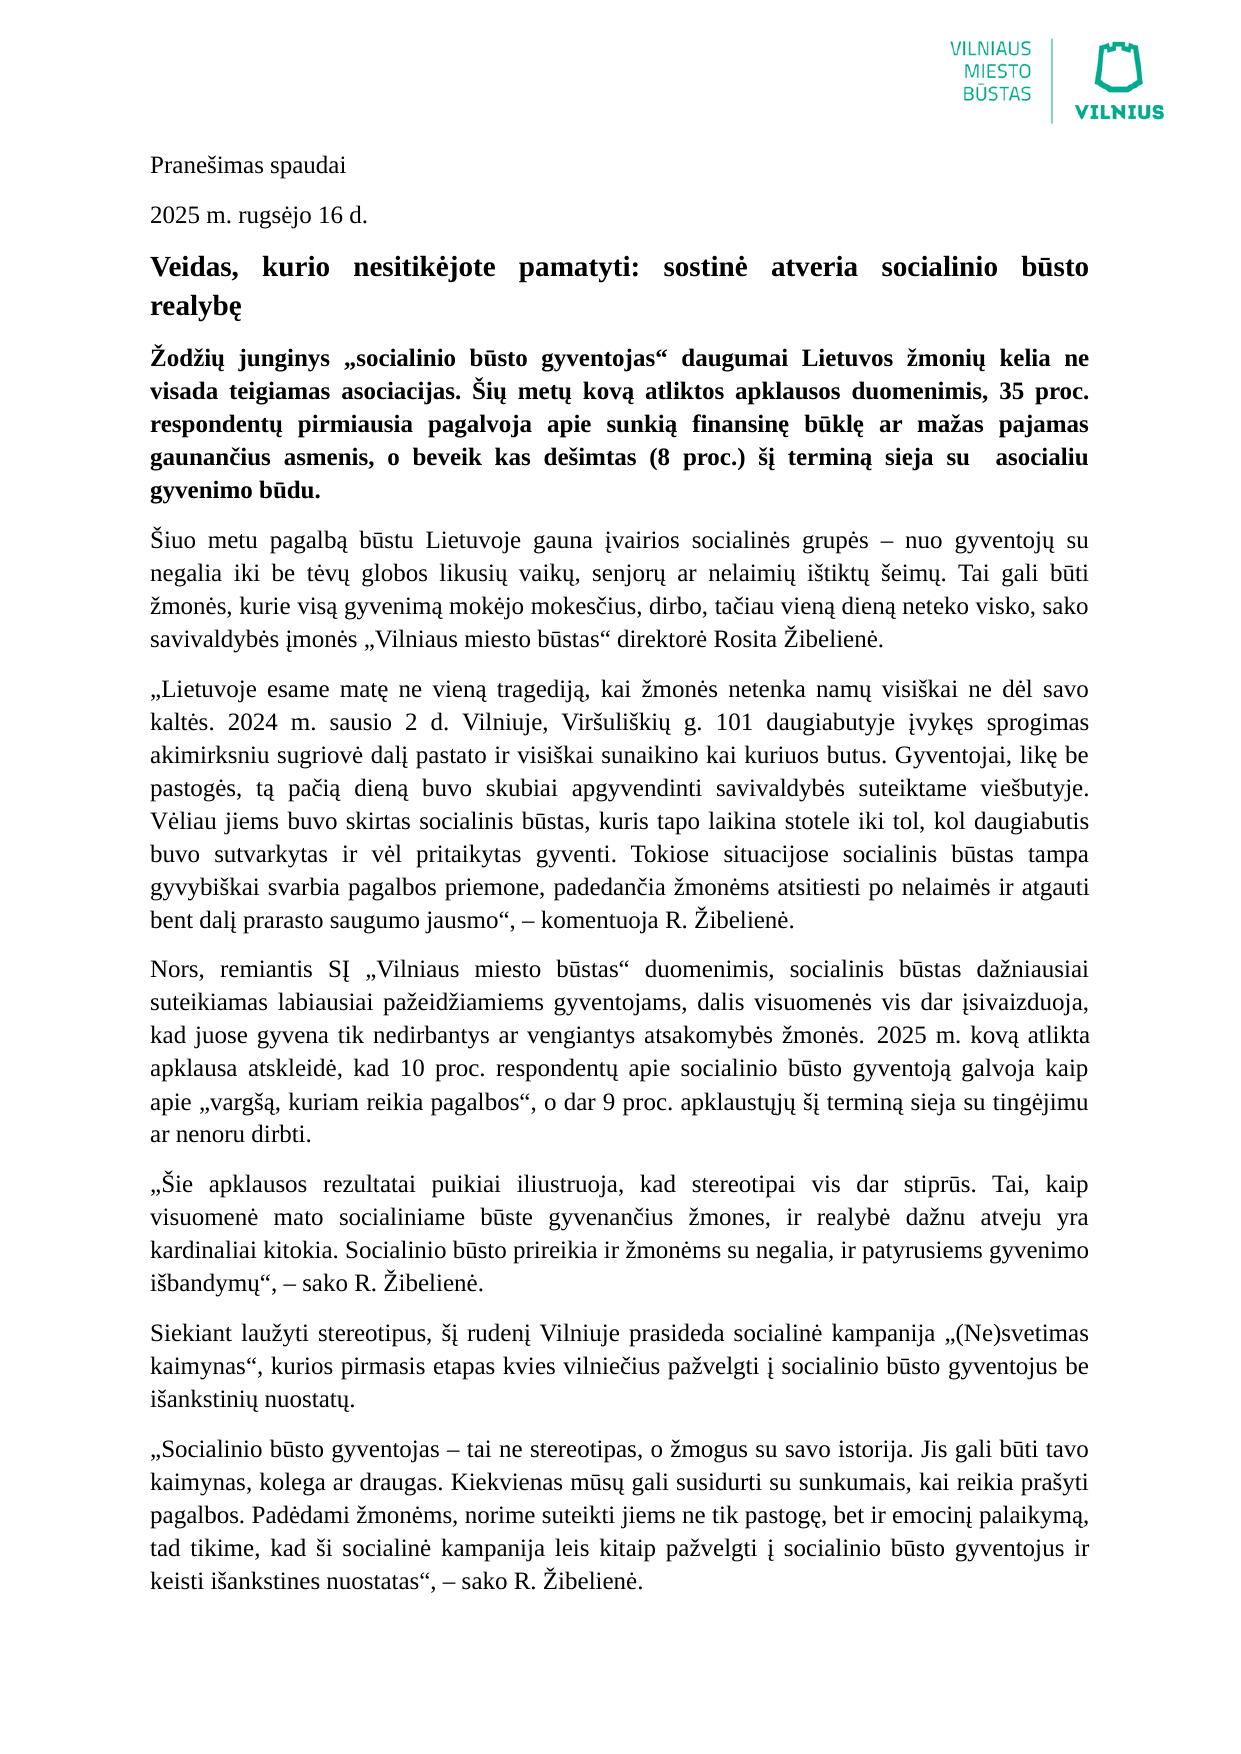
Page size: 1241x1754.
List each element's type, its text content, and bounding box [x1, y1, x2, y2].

picture [936, 28, 1179, 132]
text „Šie apklausos rezultatai puikiai iliustruoja, kad stereotipai vis dar stiprūs. Tai, kaip visuomenė mato socialiniame būste gyvenančius žmones, ir realybė dažnu atveju yra kardinaliai kitokia. Socialinio būsto prireikia ir žmonėms su negalia, ir patyrusiems gyvenimo išbandymų“, – sako R. Žibelienė. [150, 1169, 1090, 1297]
text „Socialinio būsto gyventojas – tai ne stereotipas, o žmogus su savo istorija. Jis gali būti tavo kaimynas, kolega ar draugas. Kiekvienas mūsų gali susidurti su sunkumais, kai reikia prašyti pagalbos. Padėdami žmonėms, norime suteikti jiems ne tik pastogę, bet ir emocinį palaikymą, tad tikime, kad ši socialinė kampanija leis kitaip pažvelgti į socialinio būsto gyventojus ir keisti išankstines nuostatas“, – sako R. Žibelienė. [150, 1434, 1090, 1594]
text Veidas, kurio nesitikėjote pamatyti: sostinė atveria socialinio būsto realybę [150, 249, 1090, 321]
text Nors, remiantis SĮ „Vilniaus miesto būstas“ duomenimis, socialinis būstas dažniausiai suteikiamas labiausiai pažeidžiamiems gyventojams, dalis visuomenės vis dar įsivaizduoja, kad juose gyvena tik nedirbantys ar vengiantys atsakomybės žmonės. 2025 m. kovą atlikta apklausa atskleidė, kad 10 proc. respondentų apie socialinio būsto gyventoją galvoja kaip apie „vargšą, kuriam reikia pagalbos“, o dar 9 proc. apklaustųjų šį terminą sieja su tingėjimu ar nenoru dirbti. [150, 954, 1090, 1148]
text Žodžių junginys „socialinio būsto gyventojas“ daugumai Lietuvos žmonių kelia ne visada teigiamas asociacijas. Šių metų kovą atliktos apklausos duomenimis, 35 proc. respondentų pirmiausia pagalvoja apie sunkią finansinę būklę ar mažas pajamas gaunančius asmenis, o beveik kas dešimtas (8 proc.) šį terminą sieja su asocialiu gyvenimo būdu. [150, 343, 1090, 504]
text Siekiant laužyti stereotipus, šį rudenį Vilniuje prasideda socialinė kampanija „(Ne)svetimas kaimynas“, kurios pirmasis etapas kvies vilniečius pažvelgti į socialinio būsto gyventojus be išankstinių nuostatų. [150, 1318, 1090, 1413]
text Šiuo metu pagalbą būstu Lietuvoje gauna įvairios socialinės grupės – nuo gyventojų su negalia iki be tėvų globos likusių vaikų, senjorų ar nelaimių ištiktų šeimų. Tai gali būti žmonės, kurie visą gyvenimą mokėjo mokesčius, dirbo, tačiau vieną dieną neteko visko, sako savivaldybės įmonės „Vilniaus miesto būstas“ direktorė Rosita Žibelienė. [150, 525, 1090, 653]
text 2025 m. rugsėjo 16 d. [150, 200, 1090, 228]
text Pranešimas spaudai [150, 150, 1090, 179]
text „Lietuvoje esame matę ne vieną tragediją, kai žmonės netenka namų visiškai ne dėl savo kaltės. 2024 m. sausio 2 d. Vilniuje, Viršuliškių g. 101 daugiabutyje įvykęs sprogimas akimirksniu sugriovė dalį pastato ir visiškai sunaikino kai kuriuos butus. Gyventojai, likę be pastogės, tą pačią dieną buvo skubiai apgyvendinti savivaldybės suteiktame viešbutyje. Vėliau jiems buvo skirtas socialinis būstas, kuris tapo laikina stotele iki tol, kol daugiabutis buvo sutvarkytas ir vėl pritaikytas gyventi. Tokiose situacijose socialinis būstas tampa gyvybiškai svarbia pagalbos priemone, padedančia žmonėms atsitiesti po nelaimės ir atgauti bent dalį prarasto saugumo jausmo“, – komentuoja R. Žibelienė. [150, 674, 1090, 933]
